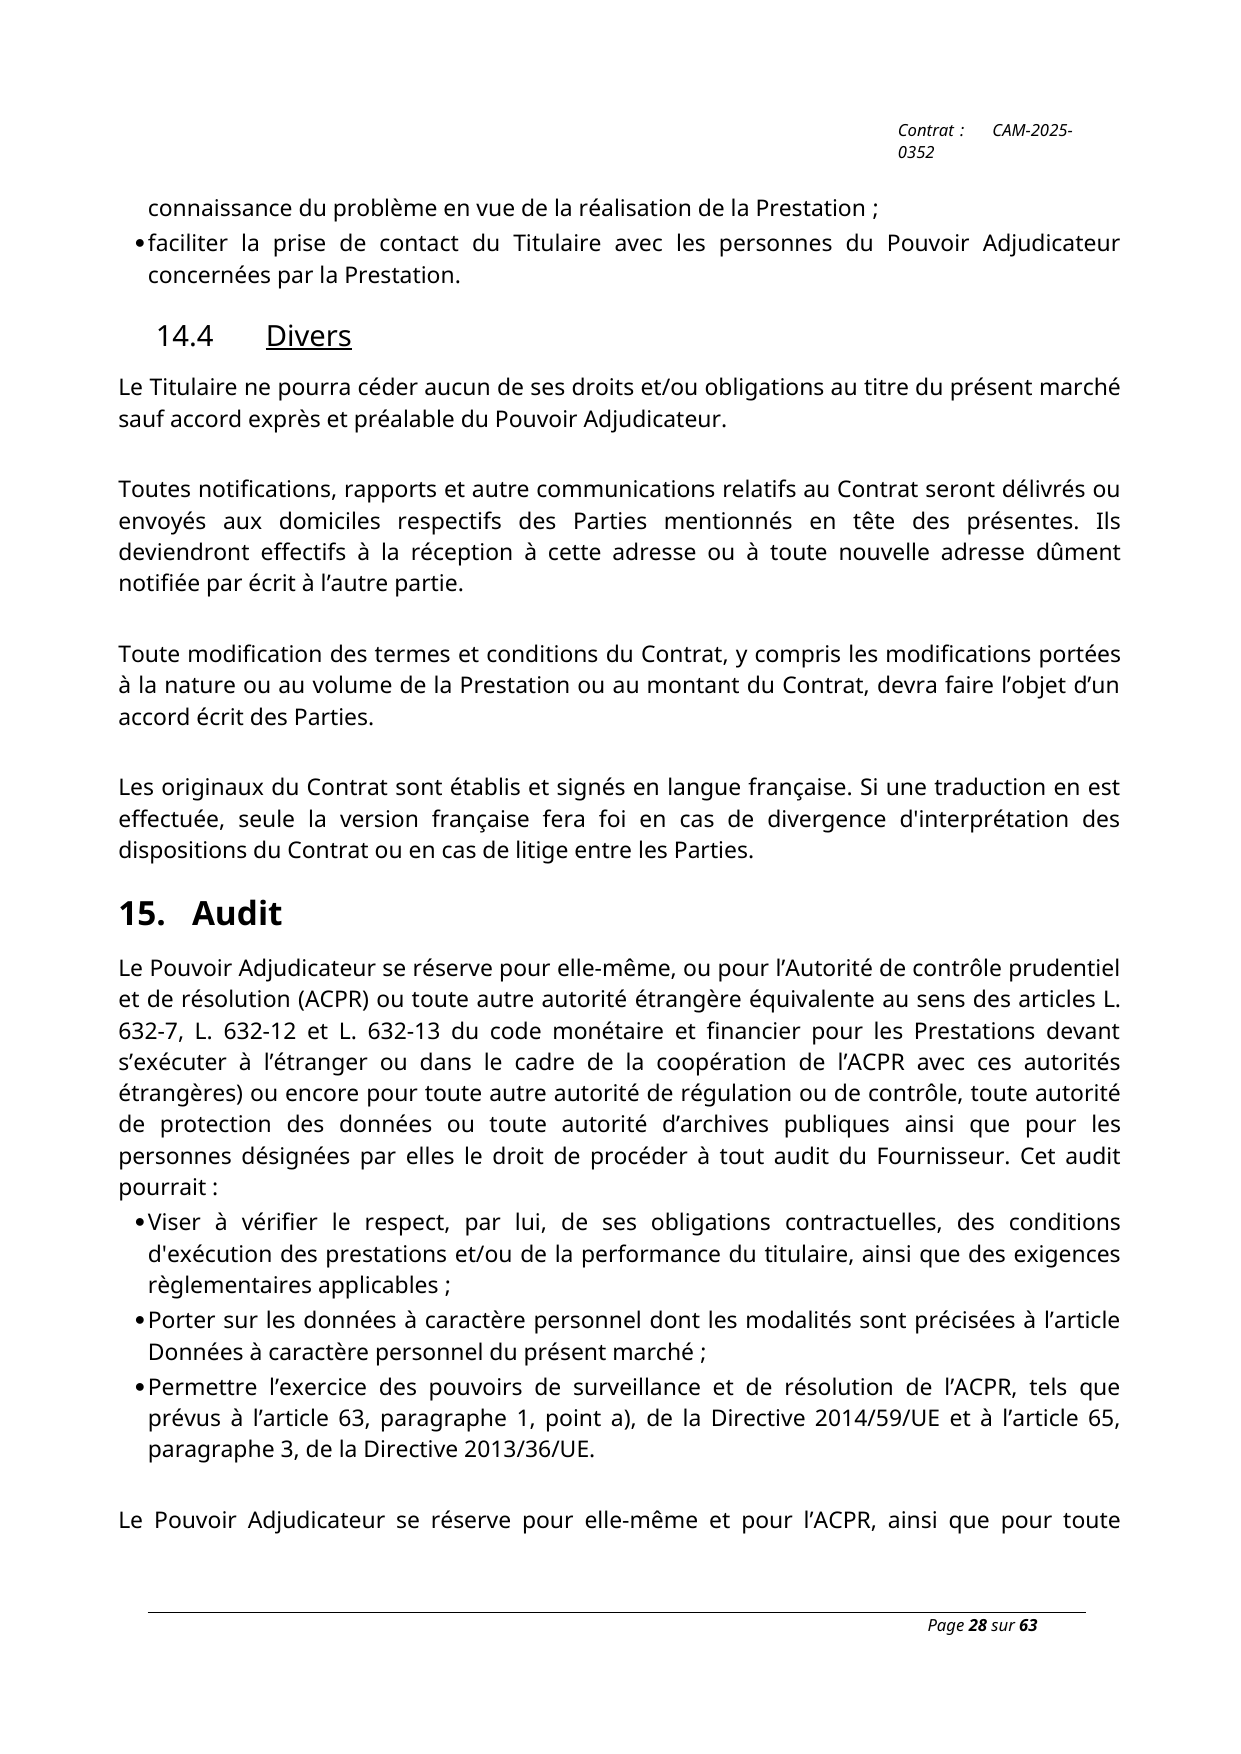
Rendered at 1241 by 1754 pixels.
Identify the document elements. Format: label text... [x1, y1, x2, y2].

list Viser à vérifier le respect, par lui, de ses obligations contractuelles, des conditions d'exécution des prestations et/ou de la performance du titulaire, ainsi que des exigences règlementaires applicables ; [136, 1206, 1122, 1300]
text Toute modification des termes et conditions du Contrat, y compris les modifications portées à la nature ou au volume de la Prestation ou au montant du Contrat, devra faire l’objet d’un accord écrit des Parties. [118, 638, 1122, 732]
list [136, 192, 1122, 223]
list Permettre l’exercice des pouvoirs de surveillance et de résolution de l’ACPR, tels que prévus à l’article 63, paragraphe 1, point a), de la Directive 2014/59/UE et à l’article 65, paragraphe 3, de la Directive 2013/36/UE. [136, 1371, 1122, 1464]
text Les originaux du Contrat sont établis et signés en langue française. Si une traduction en est effectuée, seule la version française fera foi en cas de divergence d'interprétation des dispositions du Contrat ou en cas de litige entre les Parties. [118, 771, 1122, 865]
list faciliter la prise de contact du Titulaire avec les personnes du Pouvoir Adjudicateur concernées par la Prestation. [136, 227, 1122, 290]
text Le Titulaire ne pourra céder aucun de ses droits et/ou obligations au titre du présent marché sauf accord exprès et préalable du Pouvoir Adjudicateur. [118, 371, 1122, 434]
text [118, 1504, 1122, 1535]
text Audit [118, 890, 1122, 935]
text Toutes notifications, rapports et autre communications relatifs au Contrat seront délivrés ou envoyés aux domiciles respectifs des Parties mentionnés en tête des présentes. Ils deviendront effectifs à la réception à cette adresse ou à toute nouvelle adresse dûment notifiée par écrit à l’autre partie. [118, 473, 1122, 598]
text Le Pouvoir Adjudicateur se réserve pour elle-même, ou pour l’Autorité de contrôle prudentiel et de résolution (ACPR) ou toute autre autorité étrangère équivalente au sens des articles L. 632-7, L. 632-12 et L. 632-13 du code monétaire et financier pour les Prestations devant s’exécuter à l’étranger ou dans le cadre de la coopération de l’ACPR avec ces autorités étrangères) ou encore pour toute autre autorité de régulation ou de contrôle, toute autorité de protection des données ou toute autorité d’archives publiques ainsi que pour les personnes désignées par elles le droit de procéder à tout audit du Fournisseur. Cet audit pourrait : [118, 952, 1122, 1202]
list Porter sur les données à caractère personnel dont les modalités sont précisées à l’article Données à caractère personnel du présent marché ; [136, 1304, 1122, 1367]
text Divers [156, 315, 1122, 354]
